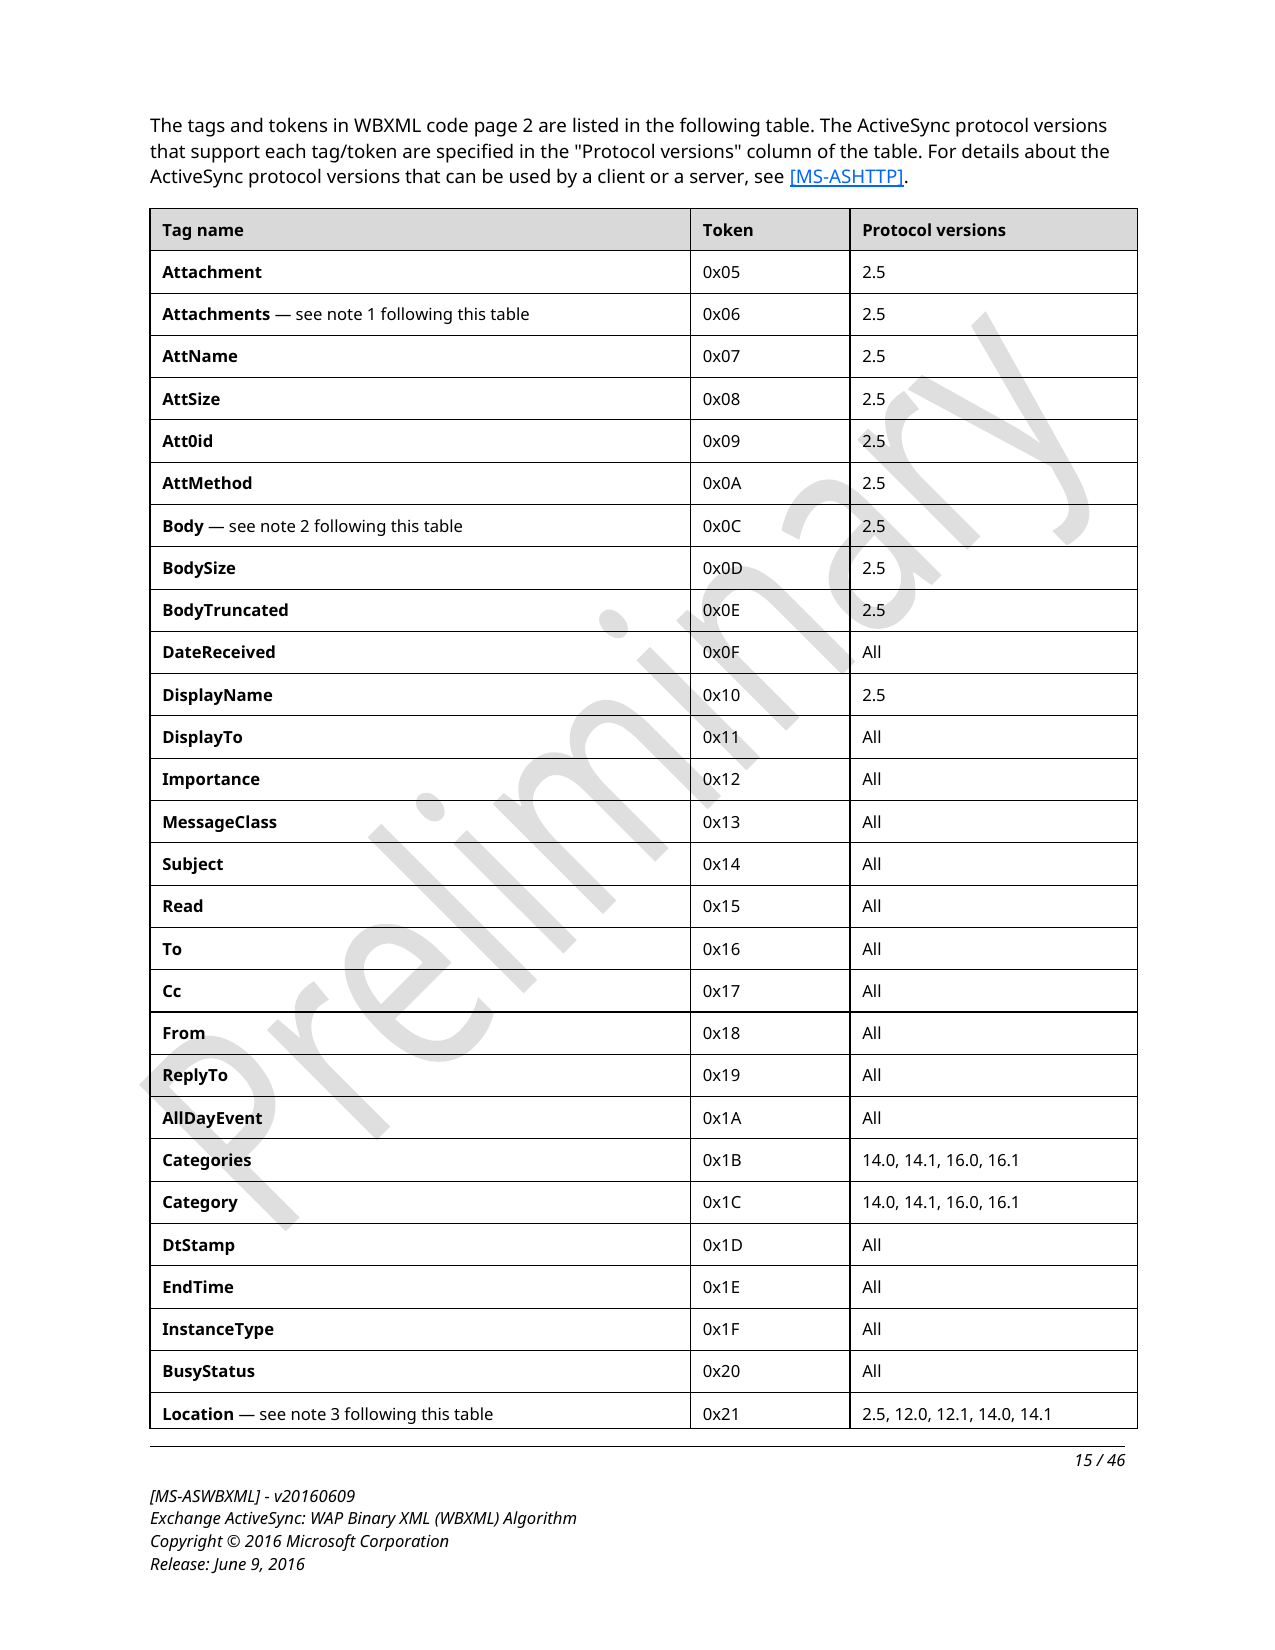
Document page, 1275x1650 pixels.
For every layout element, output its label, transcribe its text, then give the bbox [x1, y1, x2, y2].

table_cell 2.5 [851, 378, 1137, 419]
table_cell 0x0A [691, 463, 849, 504]
table_cell 0x0E [691, 590, 849, 631]
table_cell AllDayEvent [151, 1097, 690, 1138]
table_cell 2.5 [851, 251, 1137, 292]
table_cell All [851, 1097, 1137, 1138]
table_cell 0x1A [691, 1097, 849, 1138]
table_cell All [851, 1224, 1137, 1265]
table_cell 2.5 [851, 420, 1137, 462]
table_cell 0x20 [691, 1351, 849, 1392]
table_cell 0x1B [691, 1139, 849, 1181]
table_cell Attachment [151, 251, 690, 292]
text The tags and tokens in WBXML code page 2 are listed in the following table. The ActiveSync protocol versions that support each tag/token are specified in the "Protocol versions" column of the table. For details about the ActiveSync protocol versions that can be used by a client or a server, see [MS-ASHTTP]. [150, 112, 1125, 189]
table_cell All [851, 1309, 1137, 1350]
table_cell InstanceType [151, 1309, 690, 1350]
table_cell Body — see note 2 following this table [151, 505, 690, 546]
table_cell MessageClass [151, 801, 690, 842]
table_cell All [851, 1055, 1137, 1096]
table_cell ReplyTo [151, 1055, 690, 1096]
table_cell Category [151, 1182, 690, 1223]
table_cell Att0id [151, 420, 690, 462]
table_cell 2.5 [851, 674, 1137, 715]
table_cell 0x09 [691, 420, 849, 462]
table_cell Subject [151, 843, 690, 884]
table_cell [151, 1393, 690, 1428]
table_cell BodyTruncated [151, 590, 690, 631]
table_cell All [851, 928, 1137, 969]
table_cell 0x17 [691, 970, 849, 1011]
table_cell 0x12 [691, 759, 849, 800]
table_cell All [851, 632, 1137, 673]
table_cell DtStamp [151, 1224, 690, 1265]
table_cell Read [151, 886, 690, 927]
table_cell 2.5 [851, 294, 1137, 335]
table_header Tag name [151, 209, 690, 250]
table_cell BusyStatus [151, 1351, 690, 1392]
table_cell 0x18 [691, 1013, 849, 1054]
table_header Protocol versions [851, 209, 1137, 250]
table_cell DateReceived [151, 632, 690, 673]
table_cell 0x1E [691, 1266, 849, 1307]
table_cell 0x06 [691, 294, 849, 335]
table_cell From [151, 1013, 690, 1054]
table_cell 2.5 [851, 336, 1137, 377]
table_cell 0x07 [691, 336, 849, 377]
table_cell 2.5 [851, 547, 1137, 588]
table_cell All [851, 1266, 1137, 1307]
table_cell DisplayTo [151, 716, 690, 758]
table_cell 0x1F [691, 1309, 849, 1350]
table_cell 2.5, 12.0, 12.1, 14.0, 14.1 [851, 1393, 1137, 1428]
table_cell 0x0D [691, 547, 849, 588]
table_cell All [851, 1013, 1137, 1054]
table_cell Cc [151, 970, 690, 1011]
table_cell 0x14 [691, 843, 849, 884]
table_cell Attachments — see note 1 following this table [151, 294, 690, 335]
table_cell Importance [151, 759, 690, 800]
table_cell All [851, 886, 1137, 927]
table_cell 0x0C [691, 505, 849, 546]
table_cell 0x1C [691, 1182, 849, 1223]
table_cell EndTime [151, 1266, 690, 1307]
table_cell 0x21 [691, 1393, 849, 1428]
table_cell All [851, 801, 1137, 842]
table_cell 0x11 [691, 716, 849, 758]
table_cell AttMethod [151, 463, 690, 504]
table_cell 0x10 [691, 674, 849, 715]
table_cell 0x16 [691, 928, 849, 969]
table_cell 0x19 [691, 1055, 849, 1096]
table_cell BodySize [151, 547, 690, 588]
table_cell All [851, 759, 1137, 800]
table_cell AttSize [151, 378, 690, 419]
table_cell To [151, 928, 690, 969]
table_cell 0x15 [691, 886, 849, 927]
table_cell 0x08 [691, 378, 849, 419]
table_cell 2.5 [851, 590, 1137, 631]
table_cell 2.5 [851, 463, 1137, 504]
table_cell AttName [151, 336, 690, 377]
table_cell 0x13 [691, 801, 849, 842]
table_cell All [851, 1351, 1137, 1392]
table_cell 0x05 [691, 251, 849, 292]
table_cell 14.0, 14.1, 16.0, 16.1 [851, 1139, 1137, 1181]
table_cell All [851, 843, 1137, 884]
table_cell 2.5 [851, 505, 1137, 546]
table_cell 0x1D [691, 1224, 849, 1265]
table_cell All [851, 716, 1137, 758]
table_cell DisplayName [151, 674, 690, 715]
table_cell Categories [151, 1139, 690, 1181]
table_cell 14.0, 14.1, 16.0, 16.1 [851, 1182, 1137, 1223]
table_cell 0x0F [691, 632, 849, 673]
table_cell All [851, 970, 1137, 1011]
table_header Token [691, 209, 849, 250]
